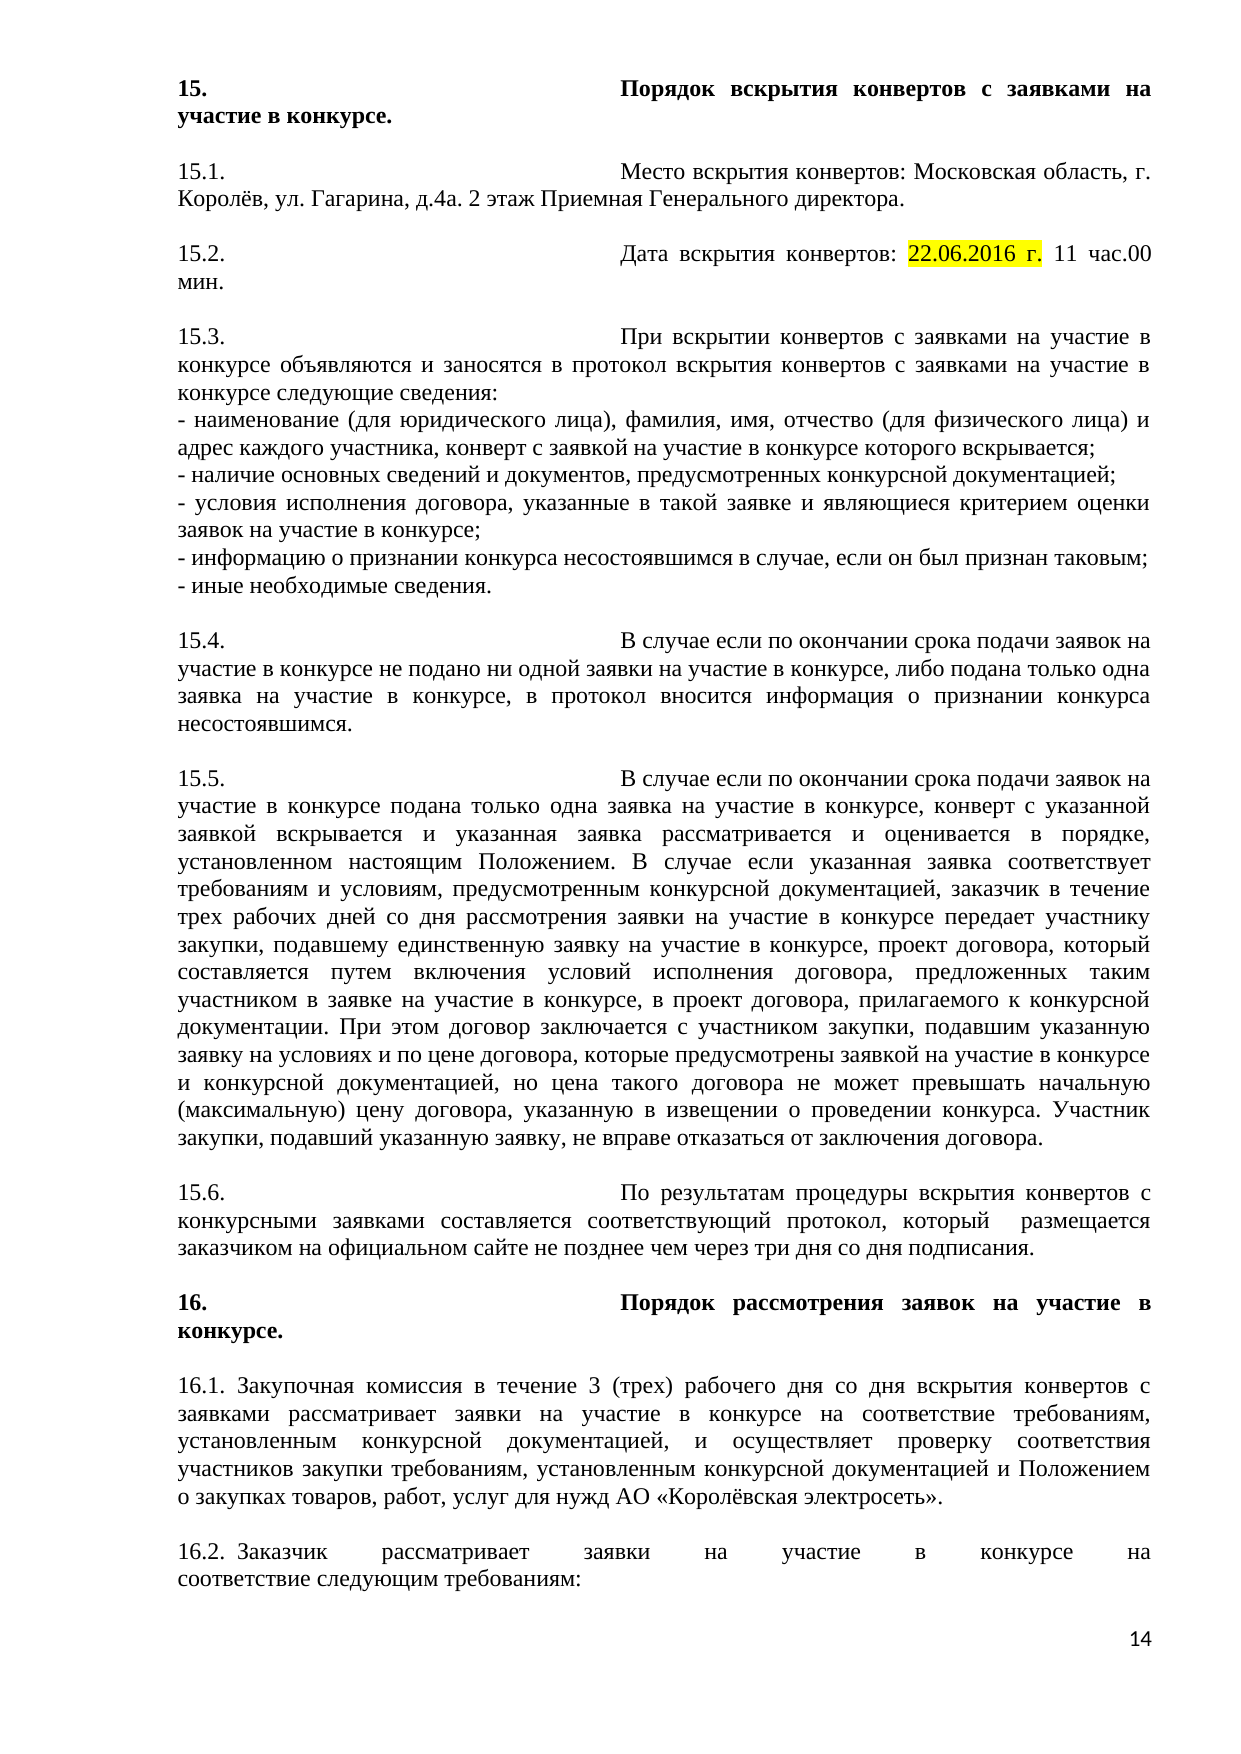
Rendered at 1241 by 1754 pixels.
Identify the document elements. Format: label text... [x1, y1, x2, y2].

list - наименование (для юридического лица), фамилия, имя, отчество (для физического лица) и адрес каждого участника, конверт с заявкой на участие в конкурсе которого вскрывается; [177, 405, 1152, 460]
list - информацию о признании конкурса несостоявшимся в случае, если он был признан таковым; [177, 543, 1152, 571]
list Закупочная комиссия в течение 3 (трех) рабочего дня со дня вскрытия конвертов с заявками рассматривает заявки на участие в конкурсе на соответствие требованиям, установленным конкурсной документацией, и осуществляет проверку соответствия участников закупки требованиям, установленным конкурсной документацией и Положением о закупках товаров, работ, услуг для нужд АО «Королёвская электросеть». [177, 1371, 1152, 1509]
list Порядок рассмотрения заявок на участие в конкурсе. [177, 1288, 1152, 1344]
list - условия исполнения договора, указанные в такой заявке и являющиеся критерием оценки заявок на участие в конкурсе; [177, 488, 1152, 543]
list По результатам процедуры вскрытия конвертов с конкурсными заявками составляется соответствующий протокол, который размещается заказчиком на официальном сайте не позднее чем через три дня со дня подписания. [177, 1178, 1152, 1261]
list - иные необходимые сведения. [177, 571, 1152, 598]
list Заказчик рассматривает заявки на участие в конкурсе на соответствие следующим требованиям: [177, 1537, 1152, 1592]
list Порядок вскрытия конвертов с заявками на участие в конкурсе. [177, 74, 1152, 129]
list - наличие основных сведений и документов, предусмотренных конкурсной документацией; [177, 460, 1152, 488]
list В случае если по окончании срока подачи заявок на участие в конкурсе не подано ни одной заявки на участие в конкурсе, либо подана только одна заявка на участие в конкурсе, в протокол вносится информация о признании конкурса несостоявшимся. [177, 626, 1152, 736]
list Место вскрытия конвертов: Московская область, г. Королёв, ул. Гагарина, д.4а. 2 этаж Приемная Генерального директора. [177, 157, 1152, 212]
list В случае если по окончании срока подачи заявок на участие в конкурсе подана только одна заявка на участие в конкурсе, конверт с указанной заявкой вскрывается и указанная заявка рассматривается и оценивается в порядке, установленном настоящим Положением. В случае если указанная заявка соответствует требованиям и условиям, предусмотренным конкурсной документацией, заказчик в течение трех рабочих дней со дня рассмотрения заявки на участие в конкурсе передает участнику закупки, подавшему единственную заявку на участие в конкурсе, проект договора, который составляется путем включения условий исполнения договора, предложенных таким участником в заявке на участие в конкурсе, в проект договора, прилагаемого к конкурсной документации. При этом договор заключается с участником закупки, подавшим указанную заявку на условиях и по цене договора, которые предусмотрены заявкой на участие в конкурсе и конкурсной документацией, но цена такого договора не может превышать начальную (максимальную) цену договора, указанную в извещении о проведении конкурса. Участник закупки, подавший указанную заявку, не вправе отказаться от заключения договора. [177, 764, 1152, 1150]
list При вскрытии конвертов с заявками на участие в конкурсе объявляются и заносятся в протокол вскрытия конвертов с заявками на участие в конкурсе следующие сведения: [177, 322, 1152, 405]
list Дата вскрытия конвертов: 22.06.2016 г. 11 час.00 мин. [177, 239, 1152, 295]
